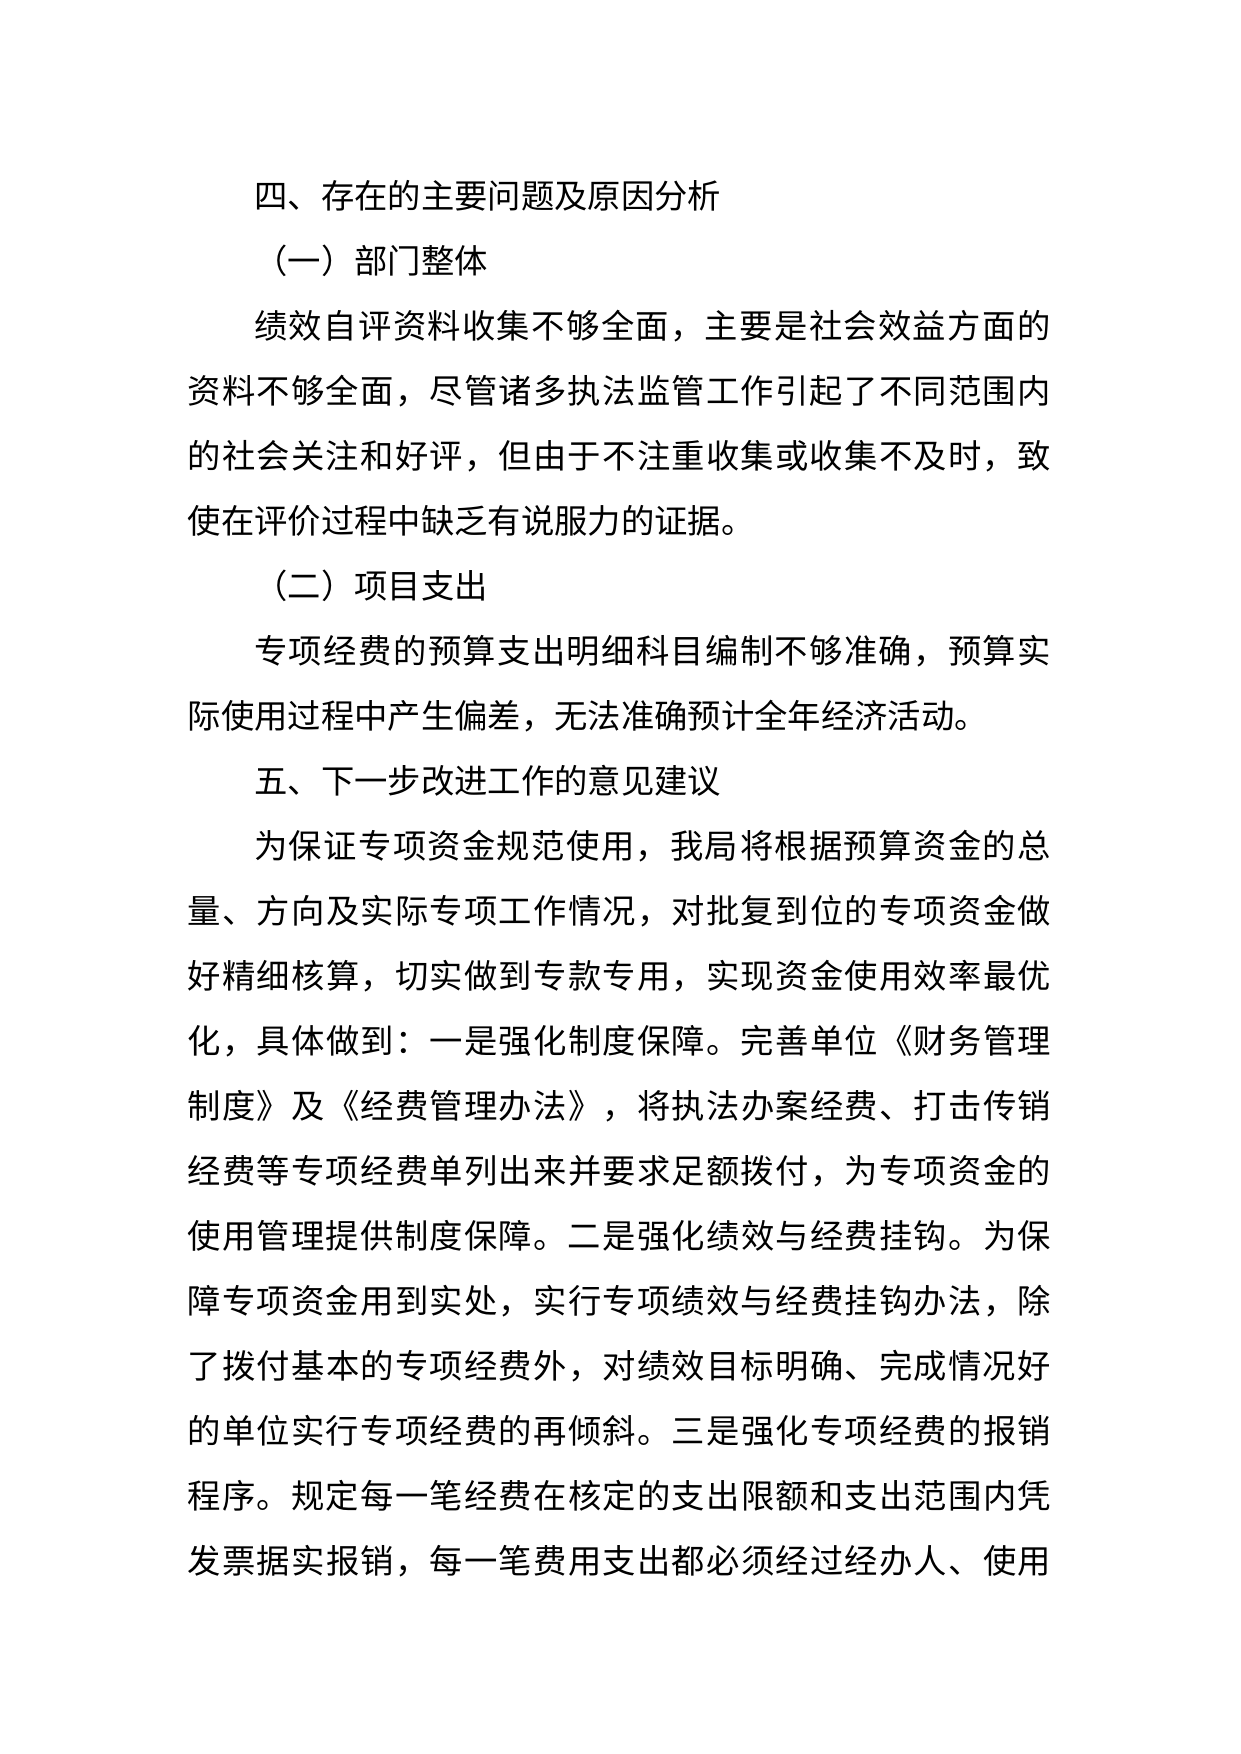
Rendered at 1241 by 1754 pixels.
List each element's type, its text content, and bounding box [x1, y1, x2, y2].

text 专项经费的预算支出明细科目编制不够准确，预算实际使用过程中产生偏差，无法准确预计全年经济活动。 [187, 617, 1053, 747]
text （二）项目支出 [187, 552, 1053, 617]
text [187, 812, 1053, 1592]
text 四、存在的主要问题及原因分析 [187, 162, 1053, 227]
text （一）部门整体 [187, 227, 1053, 292]
text 五、下一步改进工作的意见建议 [187, 747, 1053, 812]
text 绩效自评资料收集不够全面，主要是社会效益方面的资料不够全面，尽管诸多执法监管工作引起了不同范围内的社会关注和好评，但由于不注重收集或收集不及时，致使在评价过程中缺乏有说服力的证据。 [187, 292, 1053, 552]
